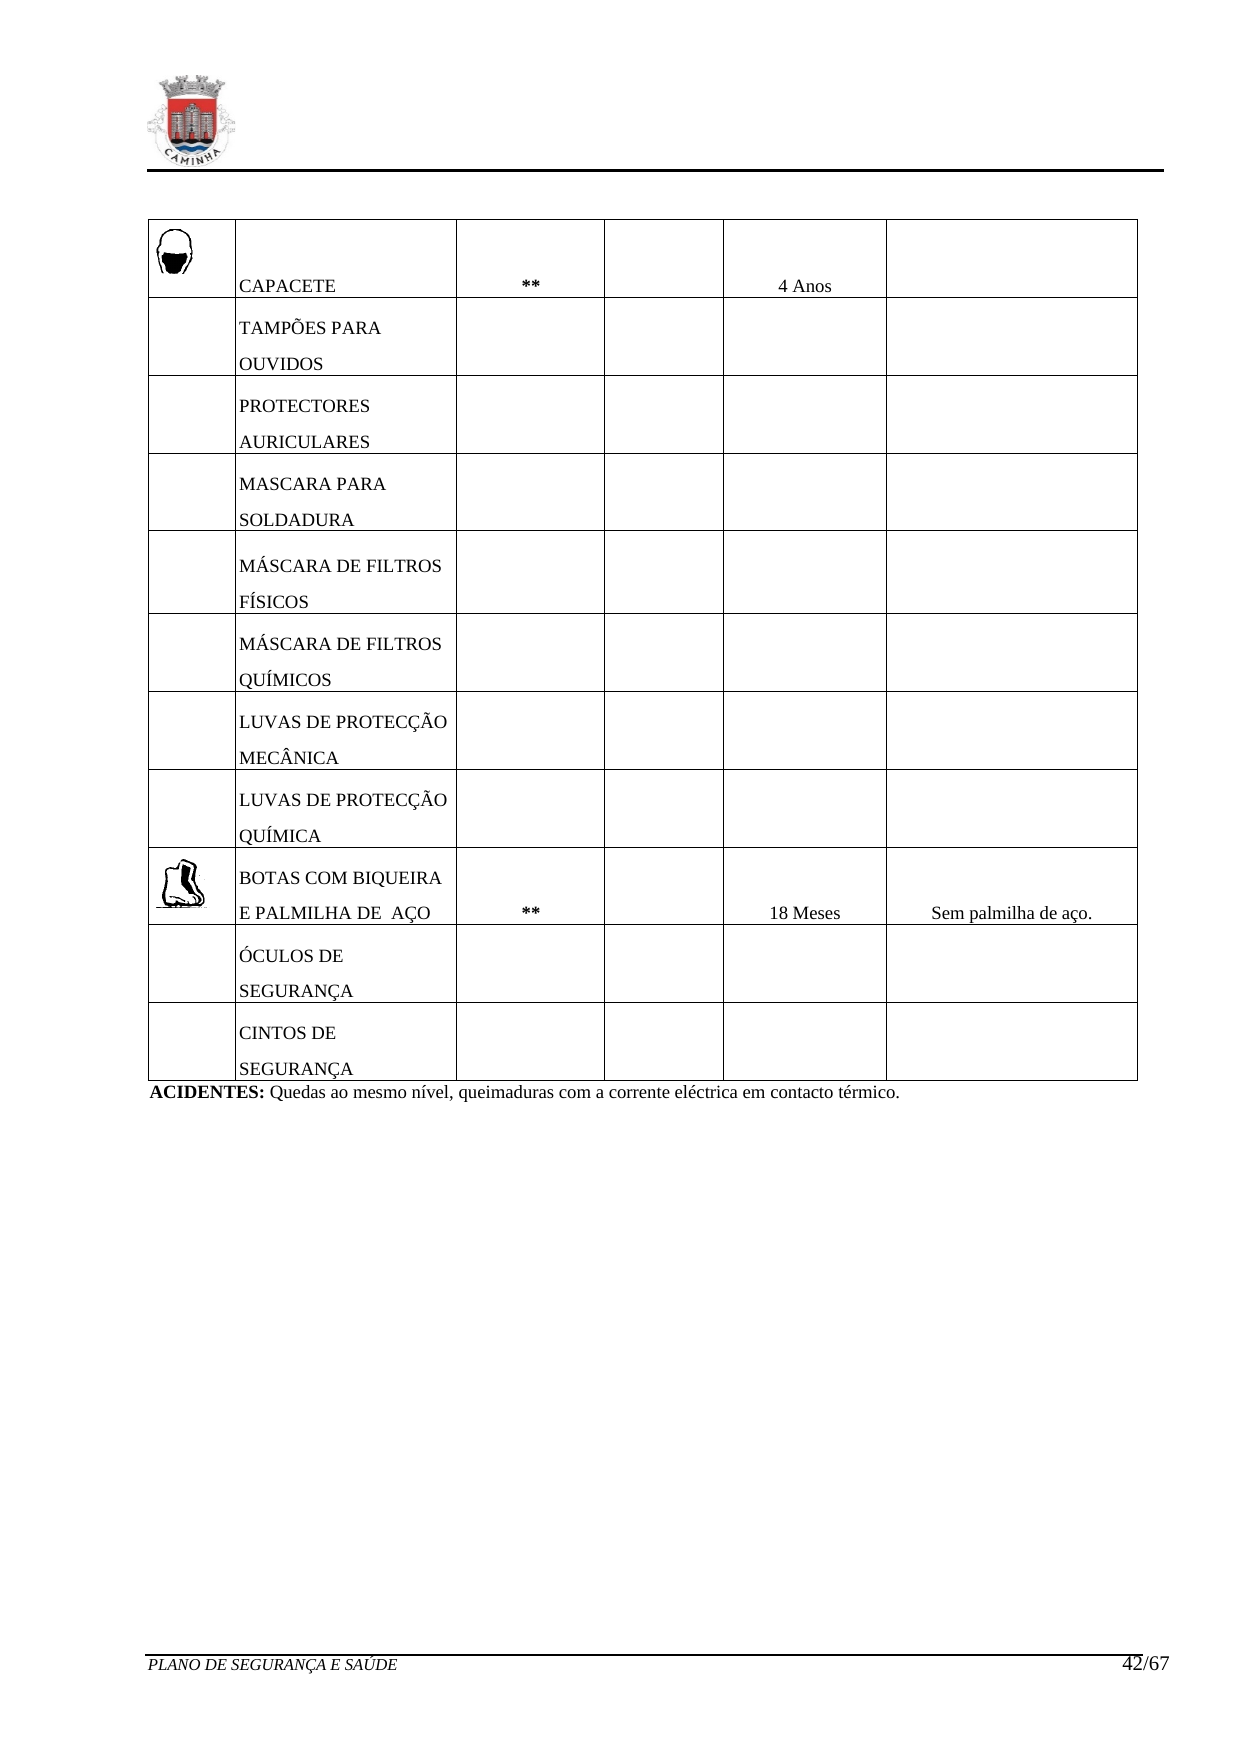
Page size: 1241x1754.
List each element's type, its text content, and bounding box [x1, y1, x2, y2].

table_cell [457, 376, 604, 452]
table_cell [887, 614, 1137, 691]
table_cell [149, 531, 235, 613]
table_cell [605, 925, 723, 1002]
table_cell [605, 1003, 723, 1080]
table_cell 4 Anos [724, 220, 886, 297]
table_cell [724, 614, 886, 691]
table_cell [149, 454, 235, 530]
table_cell [457, 770, 604, 847]
table_cell [887, 692, 1137, 769]
table_cell [887, 531, 1137, 613]
table_cell MASCARA PARA SOLDADURA [236, 454, 456, 530]
table_cell BOTAS COM BIQUEIRA E PALMILHA DE AÇO [236, 848, 456, 924]
table_cell [605, 376, 723, 452]
table_cell [149, 1003, 235, 1080]
table_cell [887, 454, 1137, 530]
table_cell [724, 454, 886, 530]
picture [156, 857, 210, 908]
table_cell [457, 1003, 604, 1080]
table_cell [149, 298, 235, 375]
table_cell [149, 770, 235, 847]
table_cell 18 Meses [724, 848, 886, 924]
picture [147, 75, 236, 167]
table_cell [724, 925, 886, 1002]
table_cell ** [457, 220, 604, 297]
table_cell [605, 692, 723, 769]
table_cell [724, 770, 886, 847]
table_cell CAPACETE [236, 220, 456, 297]
table_cell [149, 925, 235, 1002]
table_cell [887, 925, 1137, 1002]
table_cell ÓCULOS DE SEGURANÇA [236, 925, 456, 1002]
table_cell [457, 614, 604, 691]
table_cell [605, 848, 723, 924]
table_cell [724, 298, 886, 375]
table_cell [149, 376, 235, 452]
table_cell [149, 614, 235, 691]
table_cell [457, 692, 604, 769]
table_cell [887, 1003, 1137, 1080]
table_cell [887, 770, 1137, 847]
table_cell [887, 298, 1137, 375]
table_cell [605, 531, 723, 613]
table_cell PROTECTORES AURICULARES [236, 376, 456, 452]
table_cell LUVAS DE PROTECÇÃO QUÍMICA [236, 770, 456, 847]
table_cell MÁSCARA DE FILTROS QUÍMICOS [236, 614, 456, 691]
table_cell [724, 531, 886, 613]
picture [156, 229, 194, 274]
table_cell [457, 454, 604, 530]
table_cell [887, 376, 1137, 452]
table_cell [457, 925, 604, 1002]
table_cell [605, 614, 723, 691]
table_cell [149, 848, 235, 924]
table_cell [605, 298, 723, 375]
table_cell [149, 220, 235, 297]
table_cell MÁSCARA DE FILTROS FÍSICOS [236, 531, 456, 613]
table_cell [457, 531, 604, 613]
table_cell ** [457, 848, 604, 924]
table_cell [149, 692, 235, 769]
table_cell LUVAS DE PROTECÇÃO MECÂNICA [236, 692, 456, 769]
table_cell [605, 454, 723, 530]
table_cell [457, 298, 604, 375]
table_cell [724, 1003, 886, 1080]
table_cell [724, 376, 886, 452]
table_cell Sem palmilha de aço. [887, 848, 1137, 924]
table_cell [605, 220, 723, 297]
text ACIDENTES: Quedas ao mesmo nível, queimaduras com a corrente eléctrica em contacto térmico. [149, 1081, 1004, 1102]
table_cell [605, 770, 723, 847]
table_cell [887, 220, 1137, 297]
table_cell CINTOS DE SEGURANÇA [236, 1003, 456, 1080]
table_cell [724, 692, 886, 769]
table_cell TAMPÕES PARA OUVIDOS [236, 298, 456, 375]
